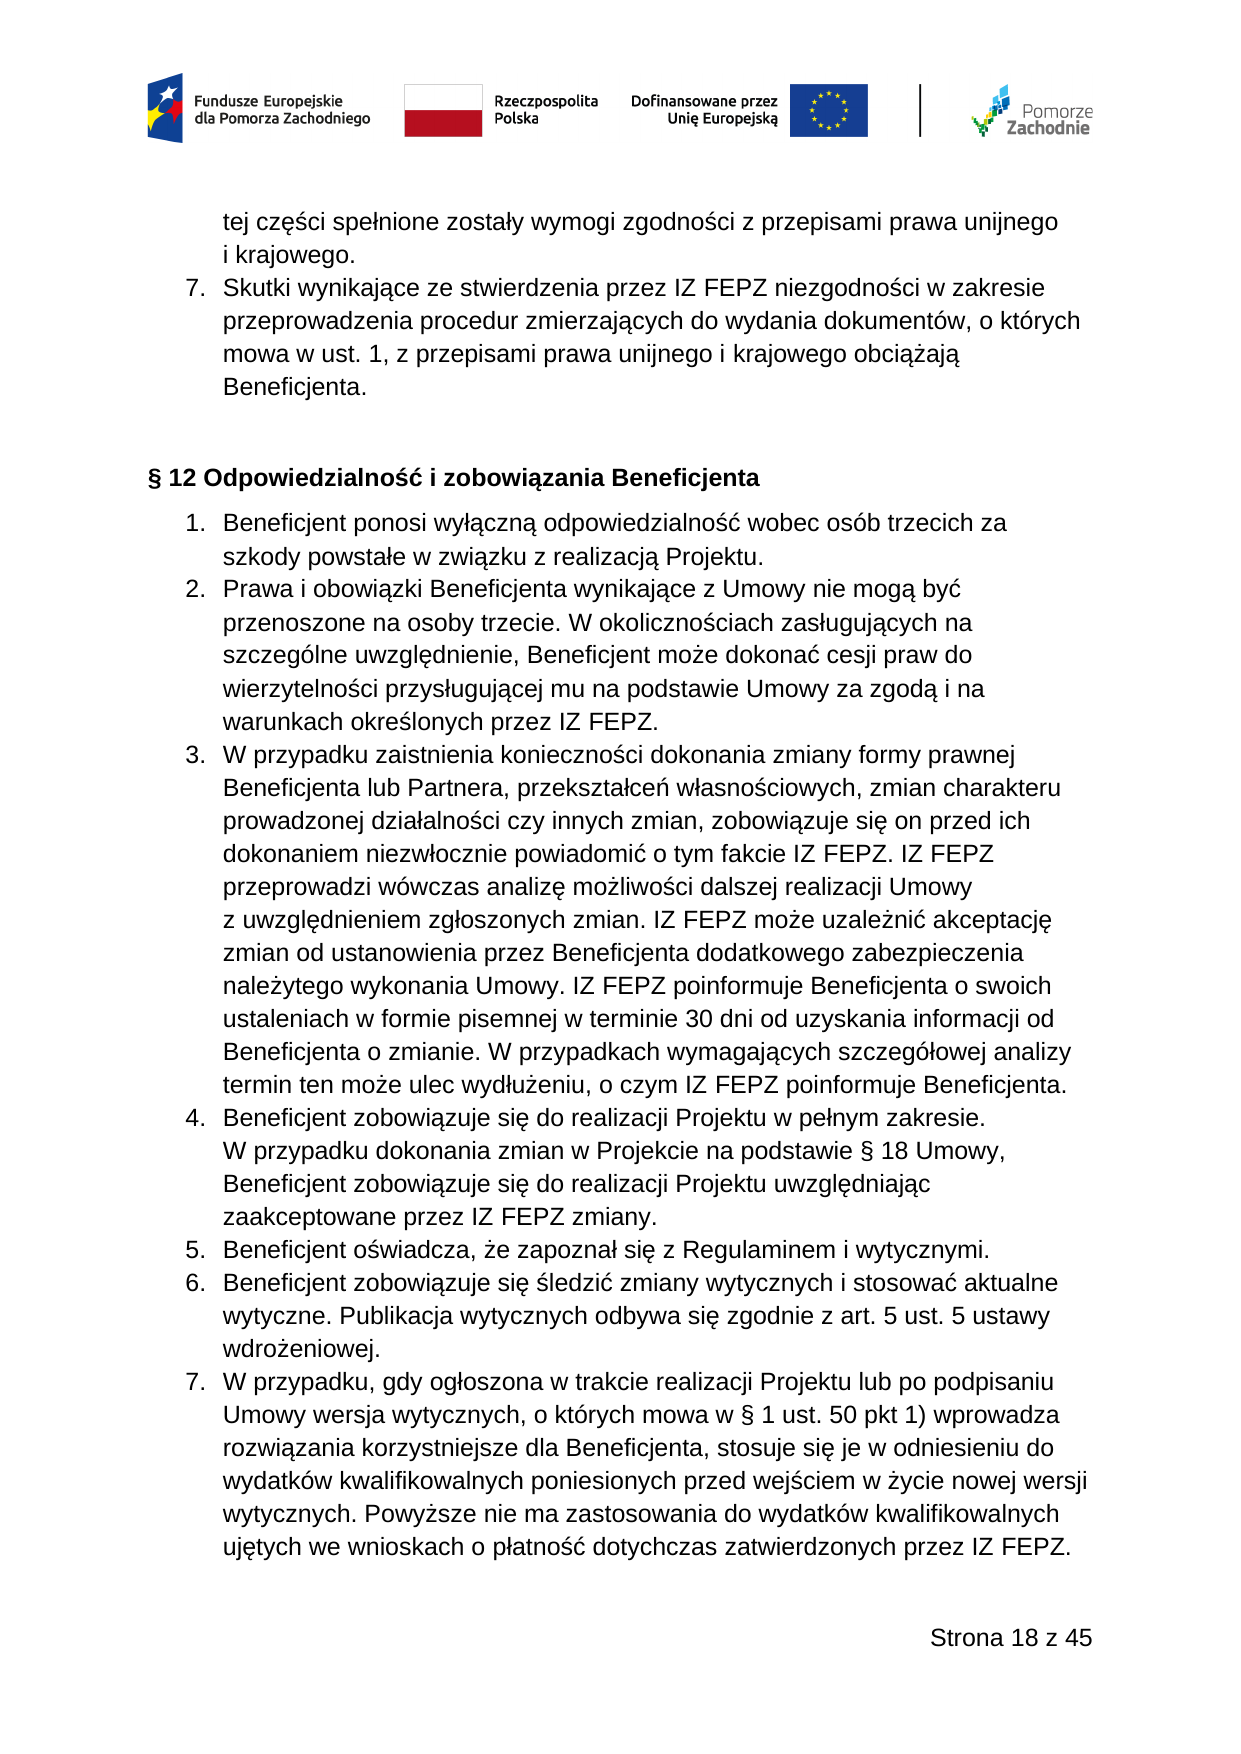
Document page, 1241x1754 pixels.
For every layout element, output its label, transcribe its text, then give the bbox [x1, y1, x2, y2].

text Prawa i obowiązki Beneficjenta wynikające z Umowy nie mogą być przenoszone na osoby trzecie. W okolicznościach zasługujących na szczególne uwzględnienie, Beneficjent może dokonać cesji praw do wierzytelności przysługującej mu na podstawie Umowy za zgodą i na warunkach określonych przez IZ FEPZ. [185, 574, 1092, 735]
text Skutki wynikające ze stwierdzenia przez IZ FEPZ niezgodności w zakresie przeprowadzenia procedur zmierzających do wydania dokumentów, o których mowa w ust. 1, z przepisami prawa unijnego i krajowego obciążają Beneficjenta. [185, 273, 1092, 401]
list Beneficjent ponosi wyłączną odpowiedzialność wobec osób trzecich za szkody powstałe w związku z realizacją Projektu. [185, 508, 1092, 570]
picture [147, 73, 1093, 143]
subtitle § 12 Odpowiedzialność i zobowiązania Beneficjenta [148, 463, 1092, 492]
text W przypadku zaistnienia konieczności dokonania zmiany formy prawnej Beneficjenta lub Partnera, przekształceń własnościowych, zmian charakteru prowadzonej działalności czy innych zmian, zobowiązuje się on przed ich dokonaniem niezwłocznie powiadomić o tym fakcie IZ FEPZ. IZ FEPZ przeprowadzi wówczas analizę możliwości dalszej realizacji Umowy z uwzględnieniem zgłoszonych zmian. IZ FEPZ może uzależnić akceptację zmian od ustanowienia przez Beneficjenta dodatkowego zabezpieczenia należytego wykonania Umowy. IZ FEPZ poinformuje Beneficjenta o swoich ustaleniach w formie pisemnej w terminie 30 dni od uzyskania informacji od Beneficjenta o zmianie. W przypadkach wymagających szczegółowej analizy termin ten może ulec wydłużeniu, o czym IZ FEPZ poinformuje Beneficjenta. [185, 739, 1092, 1098]
text Beneficjent zobowiązuje się do realizacji Projektu w pełnym zakresie. W przypadku dokonania zmian w Projekcie na podstawie § 18 Umowy, Beneficjent zobowiązuje się do realizacji Projektu uwzględniając zaakceptowane przez IZ FEPZ zmiany. [185, 1103, 1092, 1231]
text Beneficjent zobowiązuje się śledzić zmiany wytycznych i stosować aktualne wytyczne. Publikacja wytycznych odbywa się zgodnie z art. 5 ust. 5 ustawy wdrożeniowej. [185, 1268, 1092, 1363]
text Beneficjent oświadcza, że zapoznał się z Regulaminem i wytycznymi. [185, 1235, 1092, 1264]
text W przypadku, gdy ogłoszona w trakcie realizacji Projektu lub po podpisaniu Umowy wersja wytycznych, o których mowa w § 1 ust. 50 pkt 1) wprowadza rozwiązania korzystniejsze dla Beneficjenta, stosuje się je w odniesieniu do wydatków kwalifikowalnych poniesionych przed wejściem w życie nowej wersji wytycznych. Powyższe nie ma zastosowania do wydatków kwalifikowalnych ujętych we wnioskach o płatność dotychczas zatwierdzonych przez IZ FEPZ. [185, 1367, 1092, 1561]
